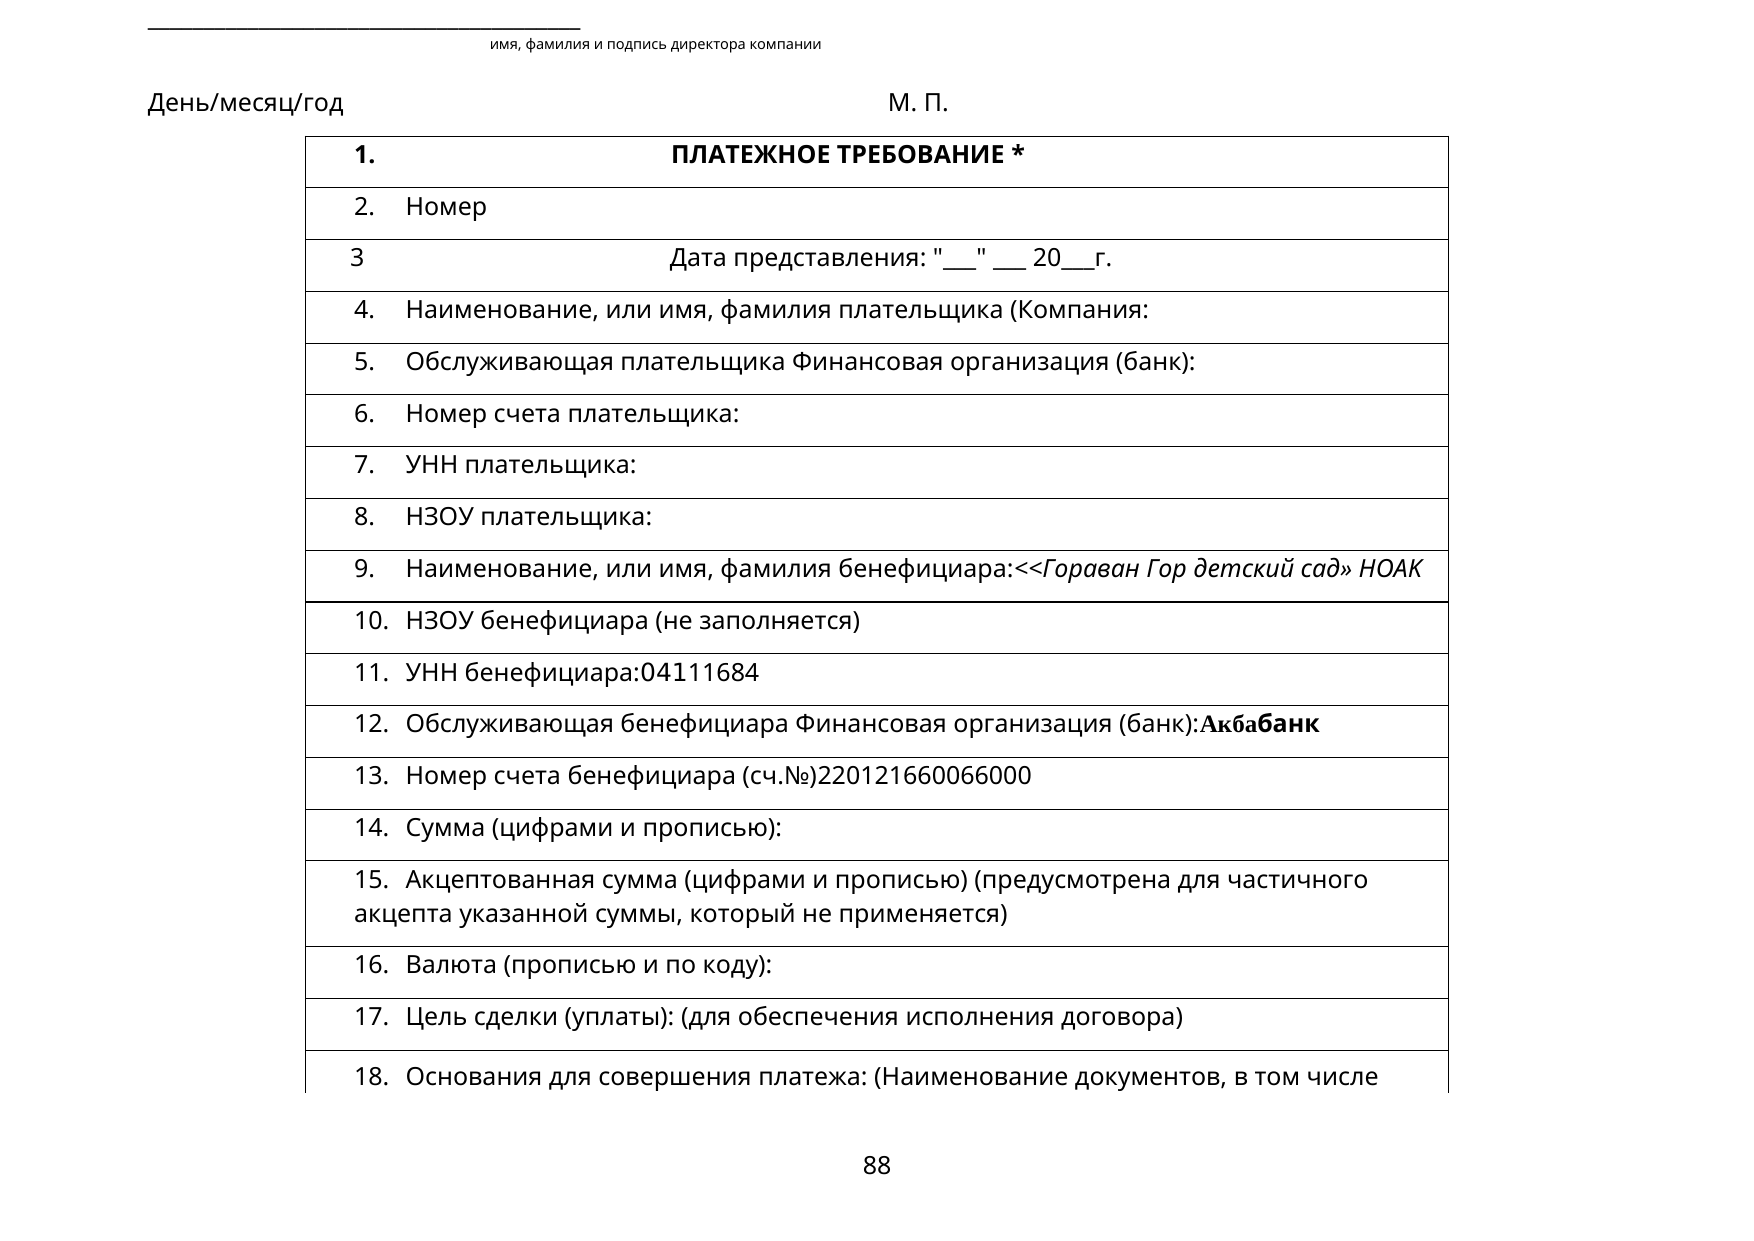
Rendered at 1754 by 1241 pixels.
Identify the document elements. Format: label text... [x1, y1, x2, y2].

table_cell 3 Дата представления: "___" ___ 20___г. [306, 240, 1448, 291]
table_cell 12. Обслуживающая бенефициара Финансовая организация (банк):Акбабанк [306, 706, 1448, 757]
table_cell 6. Номер счета плательщика: [306, 395, 1448, 446]
table_cell 9. Наименование, или имя, фамилия бенефициара:<<Гораван Гор детский сад» HOAK [306, 551, 1448, 601]
table_cell 15. Акцептованная сумма (цифрами и прописью) (предусмотрена для частичного акцепта указанной суммы, который не применяется) [306, 861, 1448, 946]
text День/месяц/год М. П. [148, 85, 1606, 119]
table_cell 14. Сумма (цифрами и прописью): [306, 810, 1448, 860]
table_cell 16. Валюта (прописью и по коду): [306, 947, 1448, 998]
table_cell 17. Цель сделки (уплаты): (для обеспечения исполнения договора) [306, 999, 1448, 1050]
table_cell 4. Наименование, или имя, фамилия плательщика (Компания: [306, 292, 1448, 343]
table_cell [306, 1051, 1448, 1092]
table_cell 10. НЗОУ бенефициара (не заполняется) [306, 603, 1448, 653]
table_header 1. ПЛАТЕЖНОЕ ТРЕБОВАНИЕ * [306, 137, 1448, 187]
table_cell 8. НЗОУ плательщика: [306, 499, 1448, 550]
text _______________________________________ [148, 0, 1606, 34]
table_cell 5. Обслуживающая плательщика Финансовая организация (банк): [306, 344, 1448, 394]
table_cell 2. Номер [306, 188, 1448, 239]
table_cell 7. УНН плательщика: [306, 447, 1448, 498]
table_cell 13. Номер счета бенефициара (сч.№)220121660066000 [306, 758, 1448, 808]
text имя, фамилия и подпись директора компании [148, 34, 1163, 68]
table_cell 11. УНН бенефициара:04111684 [306, 654, 1448, 705]
